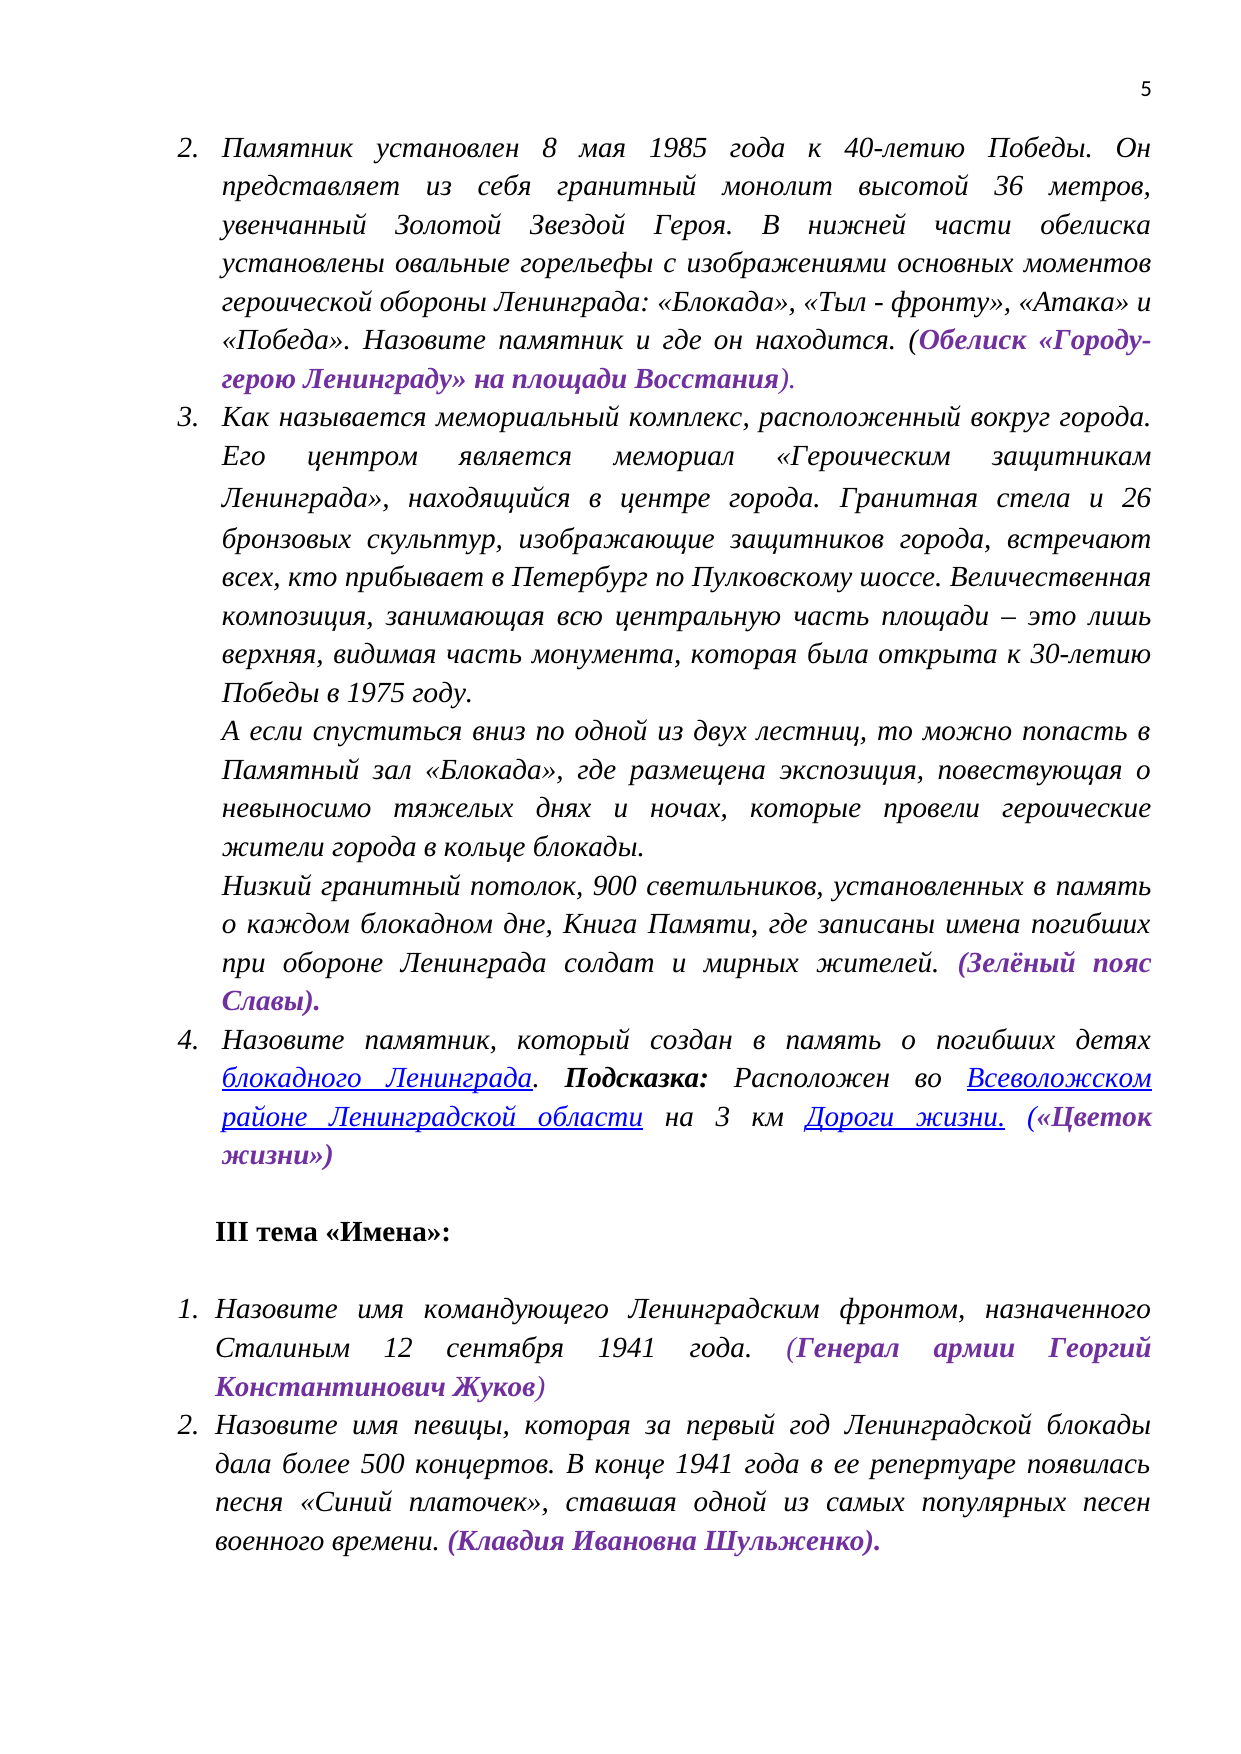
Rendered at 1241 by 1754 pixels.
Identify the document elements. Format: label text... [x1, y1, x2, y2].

list Назовите памятник, который создан в память о погибших детях блокадного Ленинграда. Подсказка: Расположен во Всеволожском районе Ленинградской области на 3 км Дороги жизни. («Цветок жизни») [177, 1022, 1152, 1171]
list Назовите имя командующего Ленинградским фронтом, назначенного Сталиным 12 сентября 1941 года. (Генерал армии Георгий Константинович Жуков) [177, 1292, 1152, 1402]
list Низкий гранитный потолок, 900 светильников, установленных в память о каждом блокадном дне, Книга Памяти, где записаны имена погибших при обороне Ленинграда солдат и мирных жителей. (Зелёный пояс Славы). [222, 868, 1152, 1017]
list Назовите имя певицы, которая за первый год Ленинградской блокады дала более 500 концертов. В конце 1941 года в ее репертуаре появилась песня «Синий платочек», ставшая одной из самых популярных песен военного времени. (Клавдия Ивановна Шульженко). [177, 1407, 1152, 1556]
text III тема «Имена»: [215, 1214, 1152, 1248]
list Памятник установлен 8 мая 1985 года к 40-летию Победы. Он представляет из себя гранитный монолит высотой 36 метров, увенчанный Золотой Звездой Героя. В нижней части обелиска установлены овальные горельефы с изображениями основных моментов героической обороны Ленинграда: «Блокада», «Тыл - фронту», «Атака» и «Победа». Назовите памятник и где он находится. (Обелиск «Городу-герою Ленинграду» на площади Восстания). [177, 130, 1152, 394]
list А если спуститься вниз по одной из двух лестниц, то можно попасть в Памятный зал «Блокада», где размещена экспозиция, повествующая о невыносимо тяжелых днях и ночах, которые провели героические жители города в кольце блокады. [222, 713, 1152, 863]
list Как называется мемориальный комплекс, расположенный вокруг города. Его центром является мемориал «Героическим защитникам Ленинграда», находящийся в центре города. Гранитная стела и 26 бронзовых скульптур, изображающие защитников города, встречают всех, кто прибывает в Петербург по Пулковскому шоссе. Величественная композиция, занимающая всю центральную часть площади – это лишь верхняя, видимая часть монумента, которая была открыта к 30-летию Победы в 1975 году. [177, 399, 1152, 708]
